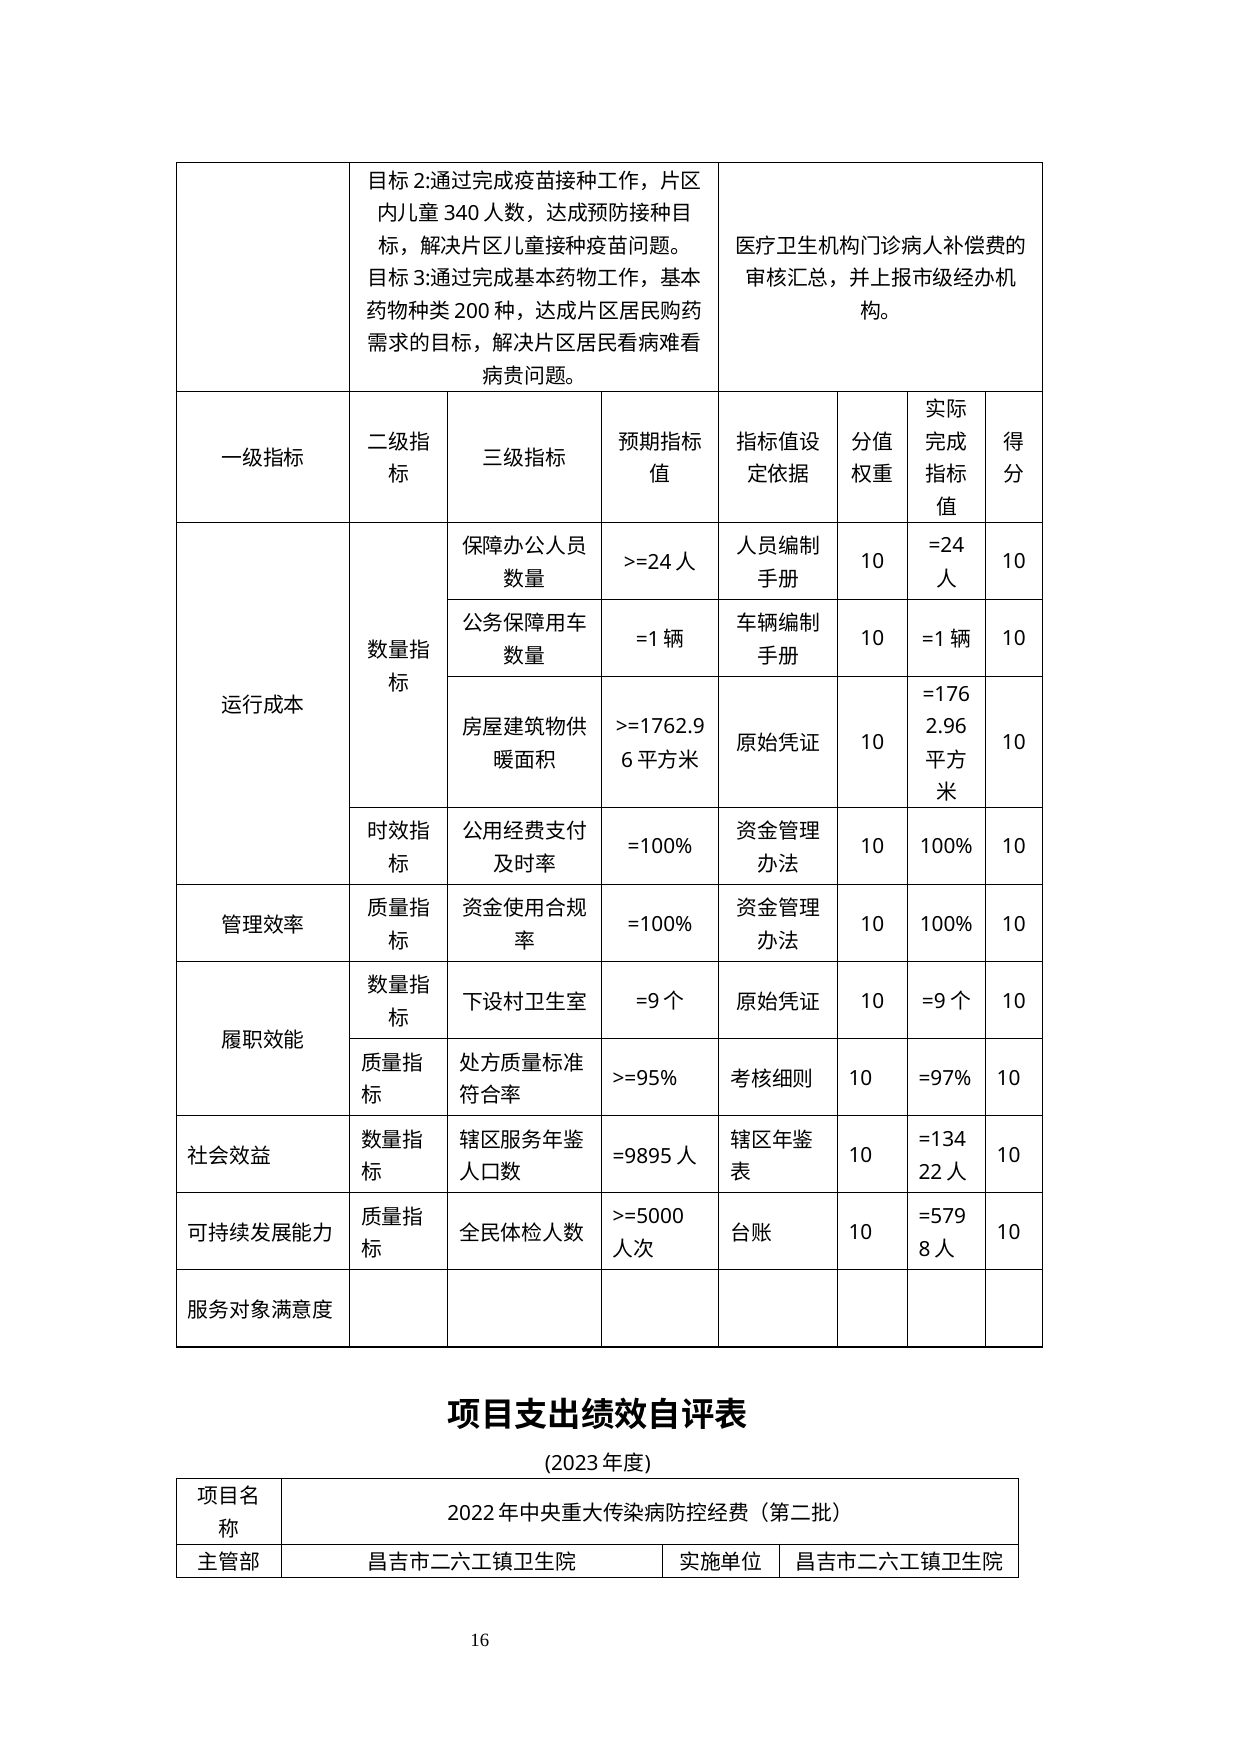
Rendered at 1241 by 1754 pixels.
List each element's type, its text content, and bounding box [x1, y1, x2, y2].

table_cell =13422人 [908, 1116, 985, 1192]
table_cell 可持续发展能力 [177, 1193, 349, 1269]
table_cell 分值权重 [838, 392, 907, 522]
table_cell 10 [986, 885, 1042, 961]
table_cell 质量指标 [350, 1039, 447, 1115]
table_cell >=1762.96平方米 [602, 677, 718, 807]
table_cell =97% [908, 1039, 985, 1115]
table_cell (2023年度) [176, 1445, 1019, 1477]
table_cell 资金管理办法 [719, 885, 837, 961]
table_cell 考核细则 [719, 1039, 837, 1115]
table_cell 实际完成指标值 [908, 392, 985, 522]
table_cell 车辆编制手册 [719, 600, 837, 676]
table_cell 10 [838, 1116, 907, 1192]
table_cell =1辆 [602, 600, 718, 676]
table_cell 一级指标 [177, 392, 349, 522]
table_cell =9895人 [602, 1116, 718, 1192]
table_cell =1762.96平方米 [908, 677, 985, 807]
table_header 项目支出绩效自评表 [176, 1380, 1019, 1445]
table_cell 10 [838, 885, 907, 961]
table_cell 二级指标 [350, 392, 447, 522]
table_cell 预期指标值 [602, 392, 718, 522]
table_cell 10 [986, 1039, 1042, 1115]
table_cell 10 [986, 1193, 1042, 1269]
table_cell 10 [838, 600, 907, 676]
table_cell 辖区服务年鉴人口数 [448, 1116, 601, 1192]
table_cell 原始凭证 [719, 962, 837, 1038]
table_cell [719, 163, 1042, 391]
table_cell 10 [986, 677, 1042, 807]
table_cell 公用经费支付及时率 [448, 808, 601, 884]
table_cell 资金使用合规率 [448, 885, 601, 961]
table_cell 数量指标 [350, 962, 447, 1038]
table_cell 10 [838, 1193, 907, 1269]
table_cell =100% [602, 885, 718, 961]
table_cell 质量指标 [350, 1193, 447, 1269]
table_cell =100% [602, 808, 718, 884]
table_cell 处方质量标准符合率 [448, 1039, 601, 1115]
table_cell 辖区年鉴表 [719, 1116, 837, 1192]
table_cell 公务保障用车数量 [448, 600, 601, 676]
table_cell 10 [986, 962, 1042, 1038]
table_cell 10 [838, 808, 907, 884]
table_cell 管理效率 [177, 885, 349, 961]
table_cell 实施单位 [663, 1545, 779, 1577]
table_cell =1辆 [908, 600, 985, 676]
table_cell 保障办公人员数量 [448, 523, 601, 599]
table_cell 社会效益 [177, 1116, 349, 1192]
table_cell [838, 1270, 907, 1346]
table_cell 指标值设定依据 [719, 392, 837, 522]
table_cell 10 [986, 808, 1042, 884]
table_cell 昌吉市二六工镇卫生院 [780, 1545, 1018, 1577]
table_cell 运行成本 [177, 523, 349, 884]
table_cell 履职效能 [177, 962, 349, 1115]
table_cell 昌吉市二六工镇卫生院 [282, 1545, 662, 1577]
table_cell 质量指标 [350, 885, 447, 961]
table_cell 项目名称 [177, 1479, 281, 1543]
table_cell [602, 1270, 718, 1346]
table_cell 10 [838, 677, 907, 807]
table_cell 10 [838, 523, 907, 599]
table_cell >=5000人次 [602, 1193, 718, 1269]
table_cell 10 [986, 600, 1042, 676]
table_cell [350, 1270, 447, 1346]
table_cell 服务对象满意度 [177, 1270, 349, 1346]
table_cell [719, 1270, 837, 1346]
table_cell 房屋建筑物供暖面积 [448, 677, 601, 807]
table_cell >=24人 [602, 523, 718, 599]
table_cell 人员编制手册 [719, 523, 837, 599]
table_cell 原始凭证 [719, 677, 837, 807]
table_cell 全民体检人数 [448, 1193, 601, 1269]
table_cell [448, 1270, 601, 1346]
table_cell 数量指标 [350, 1116, 447, 1192]
table_cell 10 [838, 962, 907, 1038]
table_cell 2022年中央重大传染病防控经费（第二批） [282, 1479, 1018, 1543]
table_cell 100% [908, 808, 985, 884]
table_cell 数量指标 [350, 523, 447, 807]
table_cell 10 [986, 523, 1042, 599]
table_cell =9个 [602, 962, 718, 1038]
table_cell =9个 [908, 962, 985, 1038]
table_cell 主管部门 [177, 1545, 281, 1577]
table_cell 三级指标 [448, 392, 601, 522]
table_cell 100% [908, 885, 985, 961]
table_cell 台账 [719, 1193, 837, 1269]
table_cell [986, 1270, 1042, 1346]
table_cell 10 [838, 1039, 907, 1115]
table_cell =24人 [908, 523, 985, 599]
table_cell =5798人 [908, 1193, 985, 1269]
table_cell 得分 [986, 392, 1042, 522]
table_cell 10 [986, 1116, 1042, 1192]
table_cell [350, 163, 718, 391]
table_cell 时效指标 [350, 808, 447, 884]
table_cell 资金管理办法 [719, 808, 837, 884]
table_cell [908, 1270, 985, 1346]
table_cell >=95% [602, 1039, 718, 1115]
table_cell 下设村卫生室 [448, 962, 601, 1038]
